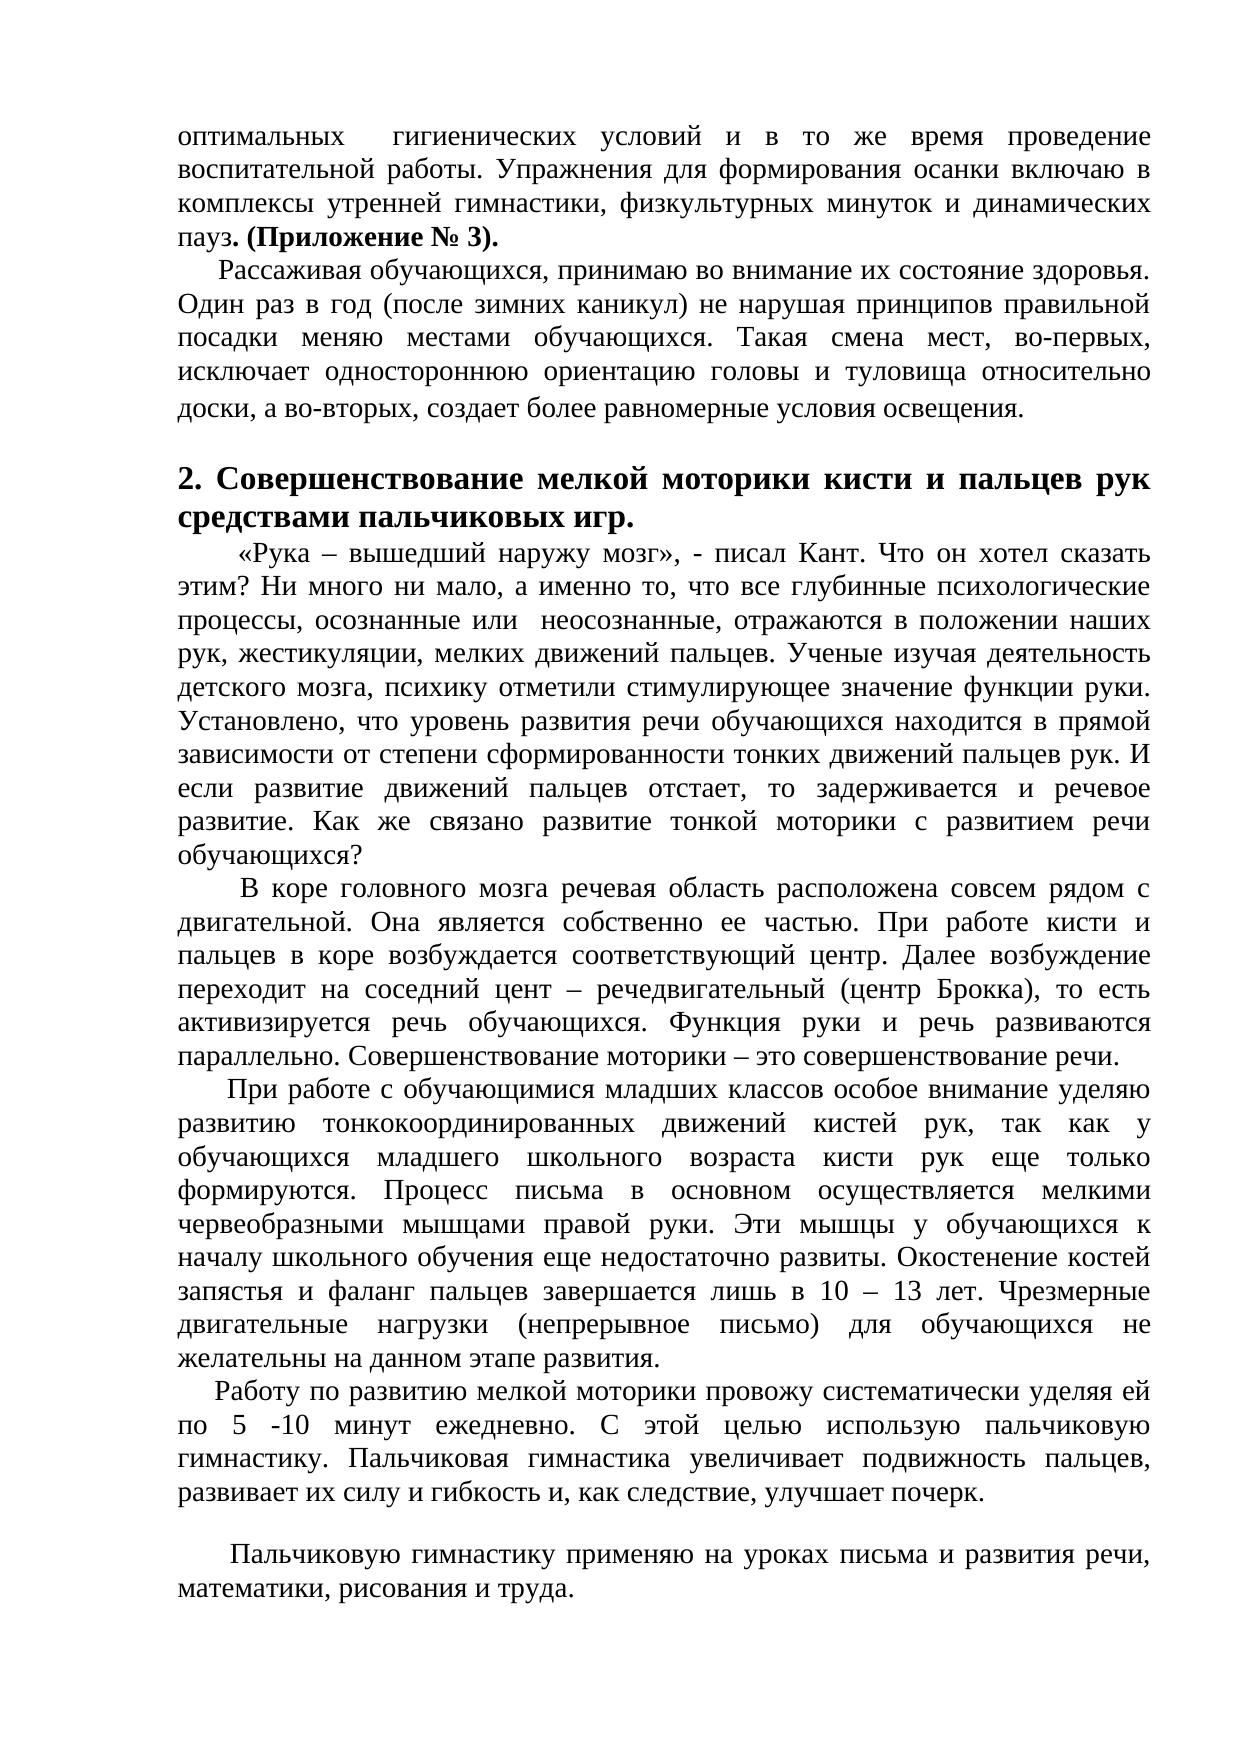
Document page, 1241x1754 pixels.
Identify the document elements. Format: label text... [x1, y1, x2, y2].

text В коре головного мозга речевая область расположена совсем рядом с двигательной. Она является собственно ее частью. При работе кисти и пальцев в коре возбуждается соответствующий центр. Далее возбуждение переходит на соседний цент – речедвигательный (центр Брокка), то есть активизируется речь обучающихся. Функция руки и речь развиваются параллельно. Совершенствование моторики – это совершенствование речи. [177, 870, 1152, 1072]
text «Рука – вышедший наружу мозг», - писал Кант. Что он хотел сказать этим? Ни много ни мало, а именно то, что все глубинные психологические процессы, осознанные или неосознанные, отражаются в положении наших рук, жестикуляции, мелких движений пальцев. Ученые изучая деятельность детского мозга, психику отметили стимулирующее значение функции руки. Установлено, что уровень развития речи обучающихся находится в прямой зависимости от степени сформированности тонких движений пальцев рук. И если развитие движений пальцев отстает, то задерживается и речевое развитие. Как же связано развитие тонкой моторики с развитием речи обучающихся? [177, 535, 1152, 870]
text При работе с обучающимися младших классов особое внимание уделяю развитию тонкокоординированных движений кистей рук, так как у обучающихся младшего школьного возраста кисти рук еще только формируются. Процесс письма в основном осуществляется мелкими червеобразными мышцами правой руки. Эти мышцы у обучающихся к началу школьного обучения еще недостаточно развиты. Окостенение костей запястья и фаланг пальцев завершается лишь в 10 – 13 лет. Чрезмерные двигательные нагрузки (непрерывное письмо) для обучающихся не желательны на данном этапе развития. [177, 1072, 1152, 1373]
text Пальчиковую гимнастику применяю на уроках письма и развития речи, математики, рисования и труда. [177, 1536, 1152, 1603]
text 2. Совершенствование мелкой моторики кисти и пальцев рук средствами пальчиковых игр. [177, 458, 1152, 535]
text Работу по развитию мелкой моторики провожу систематически уделяя ей по 5 -10 минут ежедневно. С этой целью использую пальчиковую гимнастику. Пальчиковая гимнастика увеличивает подвижность пальцев, развивает их силу и гибкость и, как следствие, улучшает почерк. [177, 1373, 1152, 1508]
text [177, 118, 1152, 252]
text Рассаживая обучающихся, принимаю во внимание их состояние здоровья. Один раз в год (после зимних каникул) не нарушая принципов правильной посадки меняю местами обучающихся. Такая смена мест, во-первых, исключает одностороннюю ориентацию головы и туловища относительно доски, а во-вторых, создает более равномерные условия освещения. [177, 252, 1152, 425]
